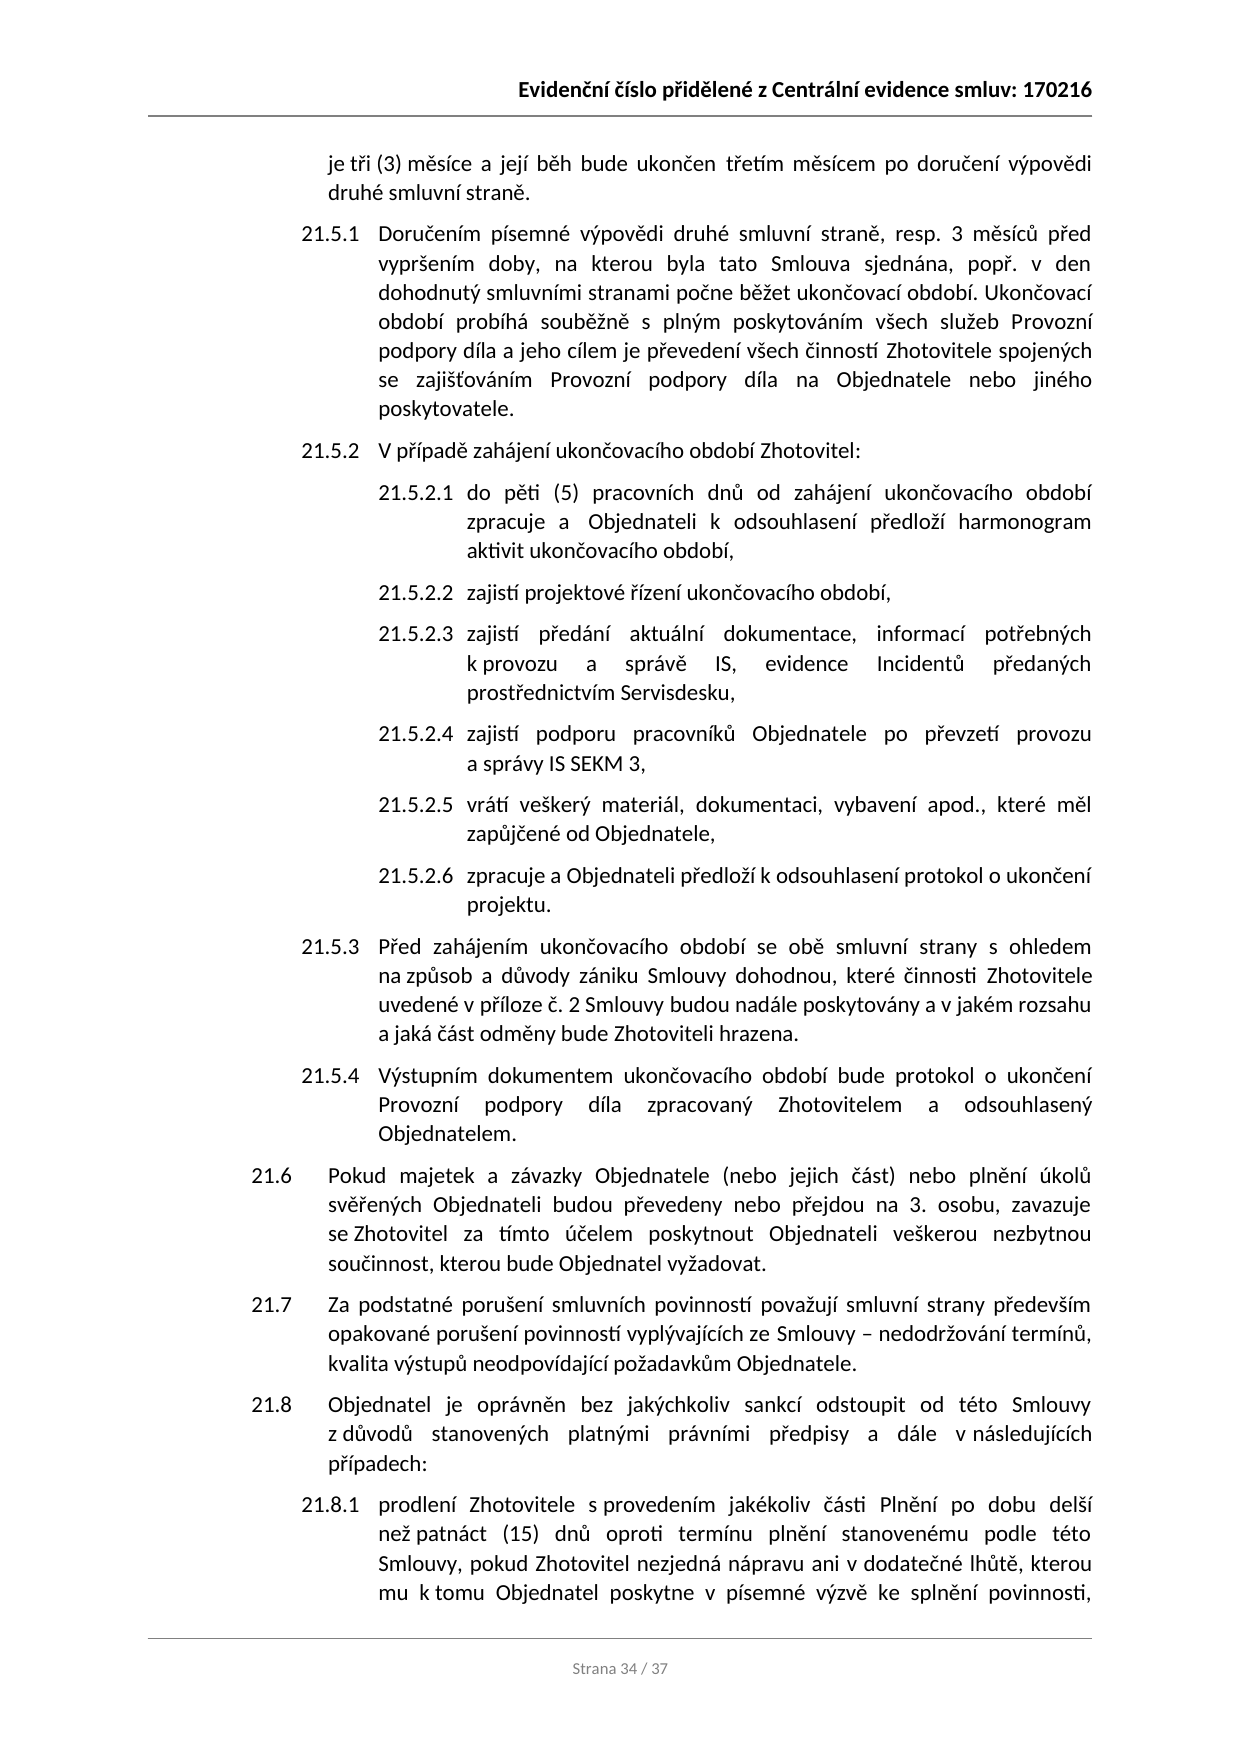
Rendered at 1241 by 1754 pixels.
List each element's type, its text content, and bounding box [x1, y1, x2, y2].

list zajistí podporu pracovníků Objednatele po převzetí provozu a správy IS SEKM 3, [378, 718, 1092, 777]
list do pěti (5) pracovních dnů od zahájení ukončovacího období zpracuje a Objednateli k odsouhlasení předloží harmonogram aktivit ukončovacího období, [378, 477, 1092, 564]
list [301, 1489, 1092, 1606]
list zajistí předání aktuální dokumentace, informací potřebných k provozu a správě IS, evidence Incidentů předaných prostřednictvím Servisdesku, [378, 618, 1092, 706]
list Doručením písemné výpovědi druhé smluvní straně, resp. 3 měsíců před vypršením doby, na kterou byla tato Smlouva sjednána, popř. v den dohodnutý smluvními stranami počne běžet ukončovací období. Ukončovací období probíhá souběžně s plným poskytováním všech služeb Provozní podpory díla a jeho cílem je převedení všech činností Zhotovitele spojených se zajišťováním Provozní podpory díla na Objednatele nebo jiného poskytovatele. [301, 218, 1092, 423]
list Před zahájením ukončovacího období se obě smluvní strany s ohledem na způsob a důvody zániku Smlouvy dohodnou, které činnosti Zhotovitele uvedené v příloze č. 2 Smlouvy budou nadále poskytovány a v jakém rozsahu a jaká část odměny bude Zhotoviteli hrazena. [301, 931, 1092, 1048]
list Objednatel je oprávněn bez jakýchkoliv sankcí odstoupit od této Smlouvy z důvodů stanovených platnými právními předpisy a dále v následujících případech: [251, 1389, 1092, 1477]
list Za podstatné porušení smluvních povinností považují smluvní strany především opakované porušení povinností vyplývajících ze Smlouvy – nedodržování termínů, kvalita výstupů neodpovídající požadavkům Objednatele. [251, 1289, 1092, 1377]
list Pokud majetek a závazky Objednatele (nebo jejich část) nebo plnění úkolů svěřených Objednateli budou převedeny nebo přejdou na 3. osobu, zavazuje se Zhotovitel za tímto účelem poskytnout Objednateli veškerou nezbytnou součinnost, kterou bude Objednatel vyžadovat. [251, 1160, 1092, 1277]
list vrátí veškerý materiál, dokumentaci, vybavení apod., které měl zapůjčené od Objednatele, [378, 789, 1092, 848]
list Výstupním dokumentem ukončovacího období bude protokol o ukončení Provozní podpory díla zpracovaný Zhotovitelem a odsouhlasený Objednatelem. [301, 1060, 1092, 1148]
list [251, 148, 1092, 206]
list zajistí projektové řízení ukončovacího období, [378, 577, 1092, 606]
list V případě zahájení ukončovacího období Zhotovitel: [301, 435, 1092, 464]
list zpracuje a Objednateli předloží k odsouhlasení protokol o ukončení projektu. [378, 860, 1092, 918]
